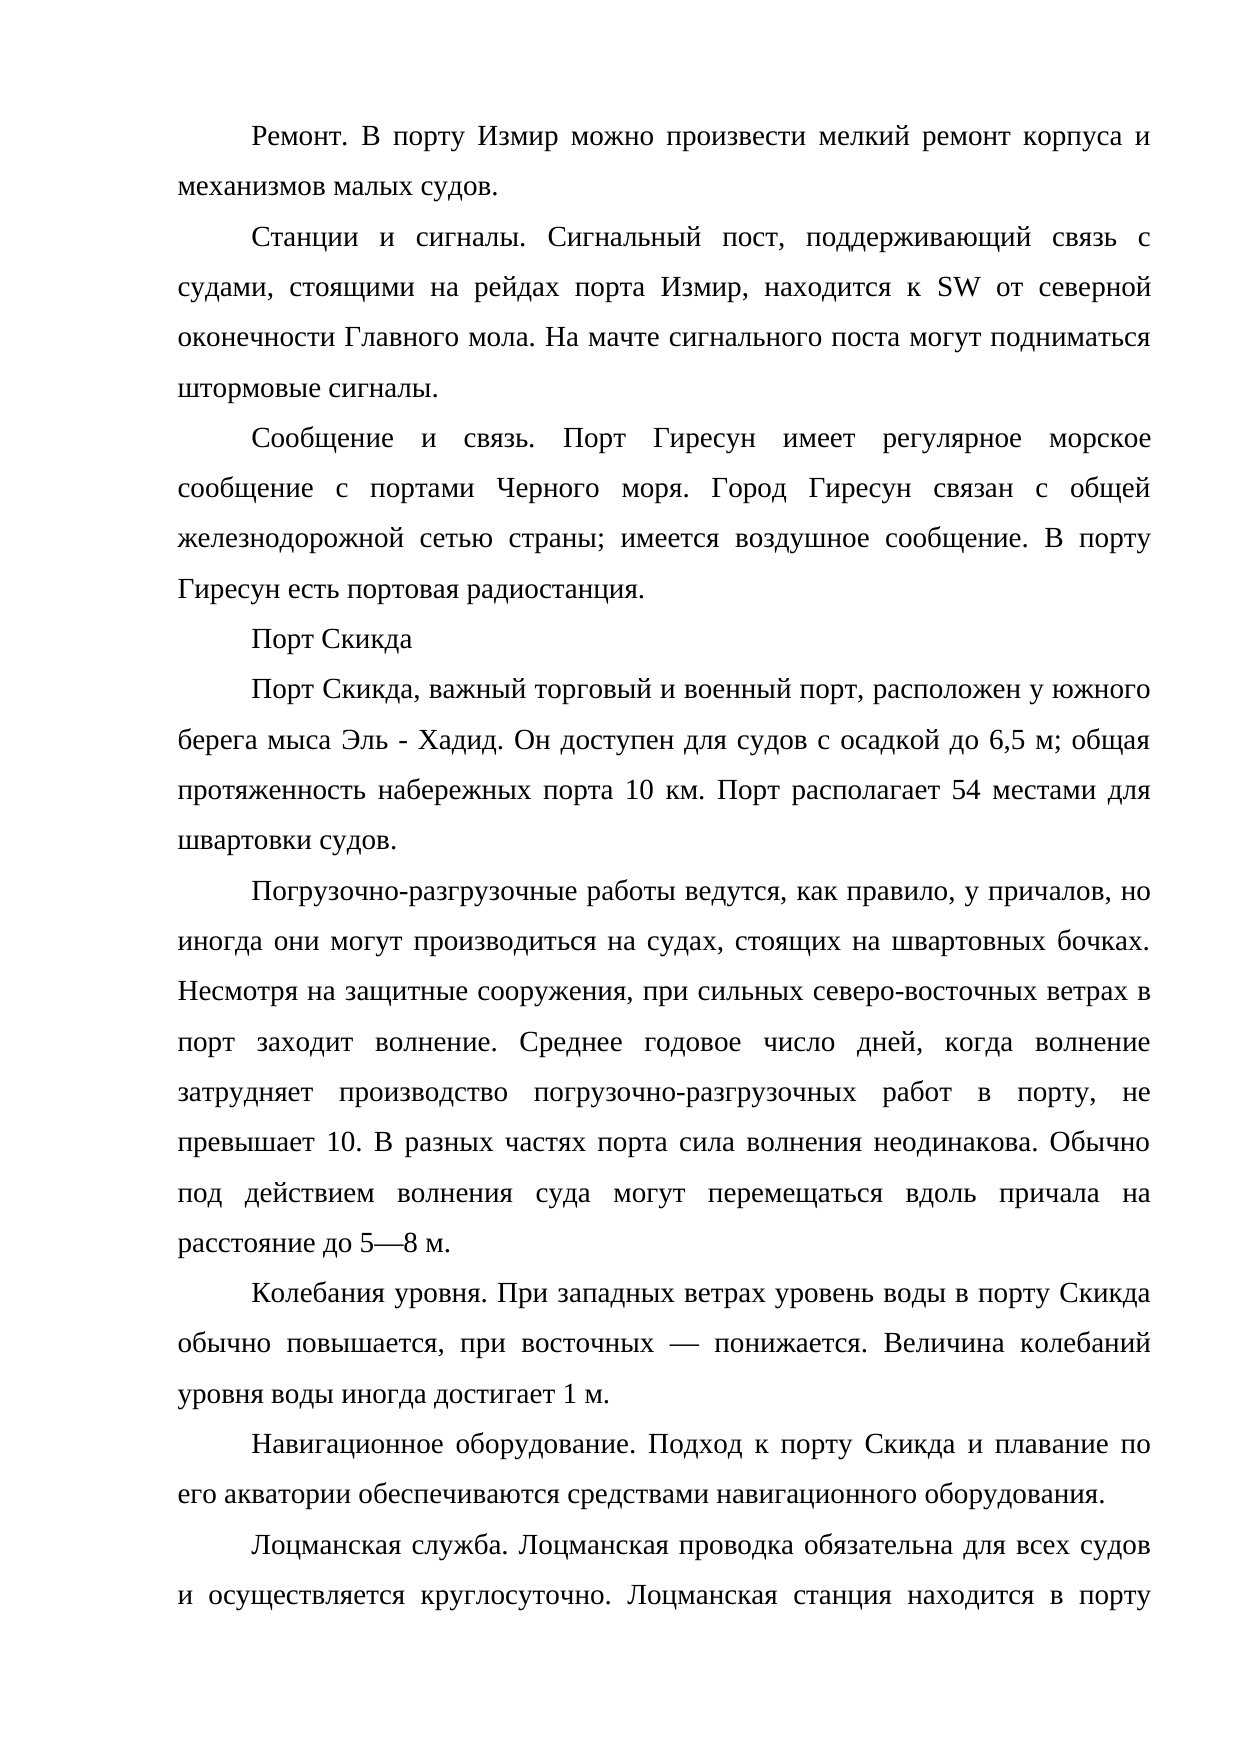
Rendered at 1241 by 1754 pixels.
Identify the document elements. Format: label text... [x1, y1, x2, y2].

text Ремонт. В порту Измир можно произвести мелкий ремонт корпуса и механизмов малых судов. [177, 118, 1152, 202]
text Навигационное оборудование. Подход к порту Скикда и плавание по его акватории обеспечиваются средствами навигационного оборудования. [177, 1426, 1152, 1510]
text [177, 1527, 1152, 1611]
text Порт Скикда, важный торговый и военный порт, расположен у южного берега мыса Эль - Хадид. Он доступен для судов с осадкой до 6,5 м; общая протяженность набережных порта 10 км. Порт располагает 54 местами для швартовки судов. [177, 672, 1152, 856]
text Погрузочно-разгрузочные работы ведутся, как правило, у причалов, но иногда они могут производиться на судах, стоящих на швартовных бочках. Несмотря на защитные сооружения, при сильных северо-восточных ветрах в порт заходит волнение. Среднее годовое число дней, когда волнение затрудняет производство погрузочно-разгрузочных работ в порту, не превышает 10. В разных частях порта сила волнения неодинакова. Обычно под действием волнения суда могут перемещаться вдоль причала на расстояние до 5—8 м. [177, 873, 1152, 1258]
text Сообщение и связь. Порт Гиресун имеет регулярное морское сообщение с портами Черного моря. Город Гиресун связан с общей железнодорожной сетью страны; имеется воздушное сообщение. В порту Гиресун есть портовая радиостанция. [177, 420, 1152, 604]
text Колебания уровня. При западных ветрах уровень воды в порту Скикда обычно повышается, при восточных — понижается. Величина колебаний уровня воды иногда достигает 1 м. [177, 1275, 1152, 1409]
text Порт Скикда [177, 621, 1152, 655]
text Станции и сигналы. Сигнальный пост, поддерживающий связь с судами, стоящими на рейдах порта Измир, находится к SW от северной оконечности Главного мола. На мачте сигнального поста могут подниматься штормовые сигналы. [177, 219, 1152, 403]
